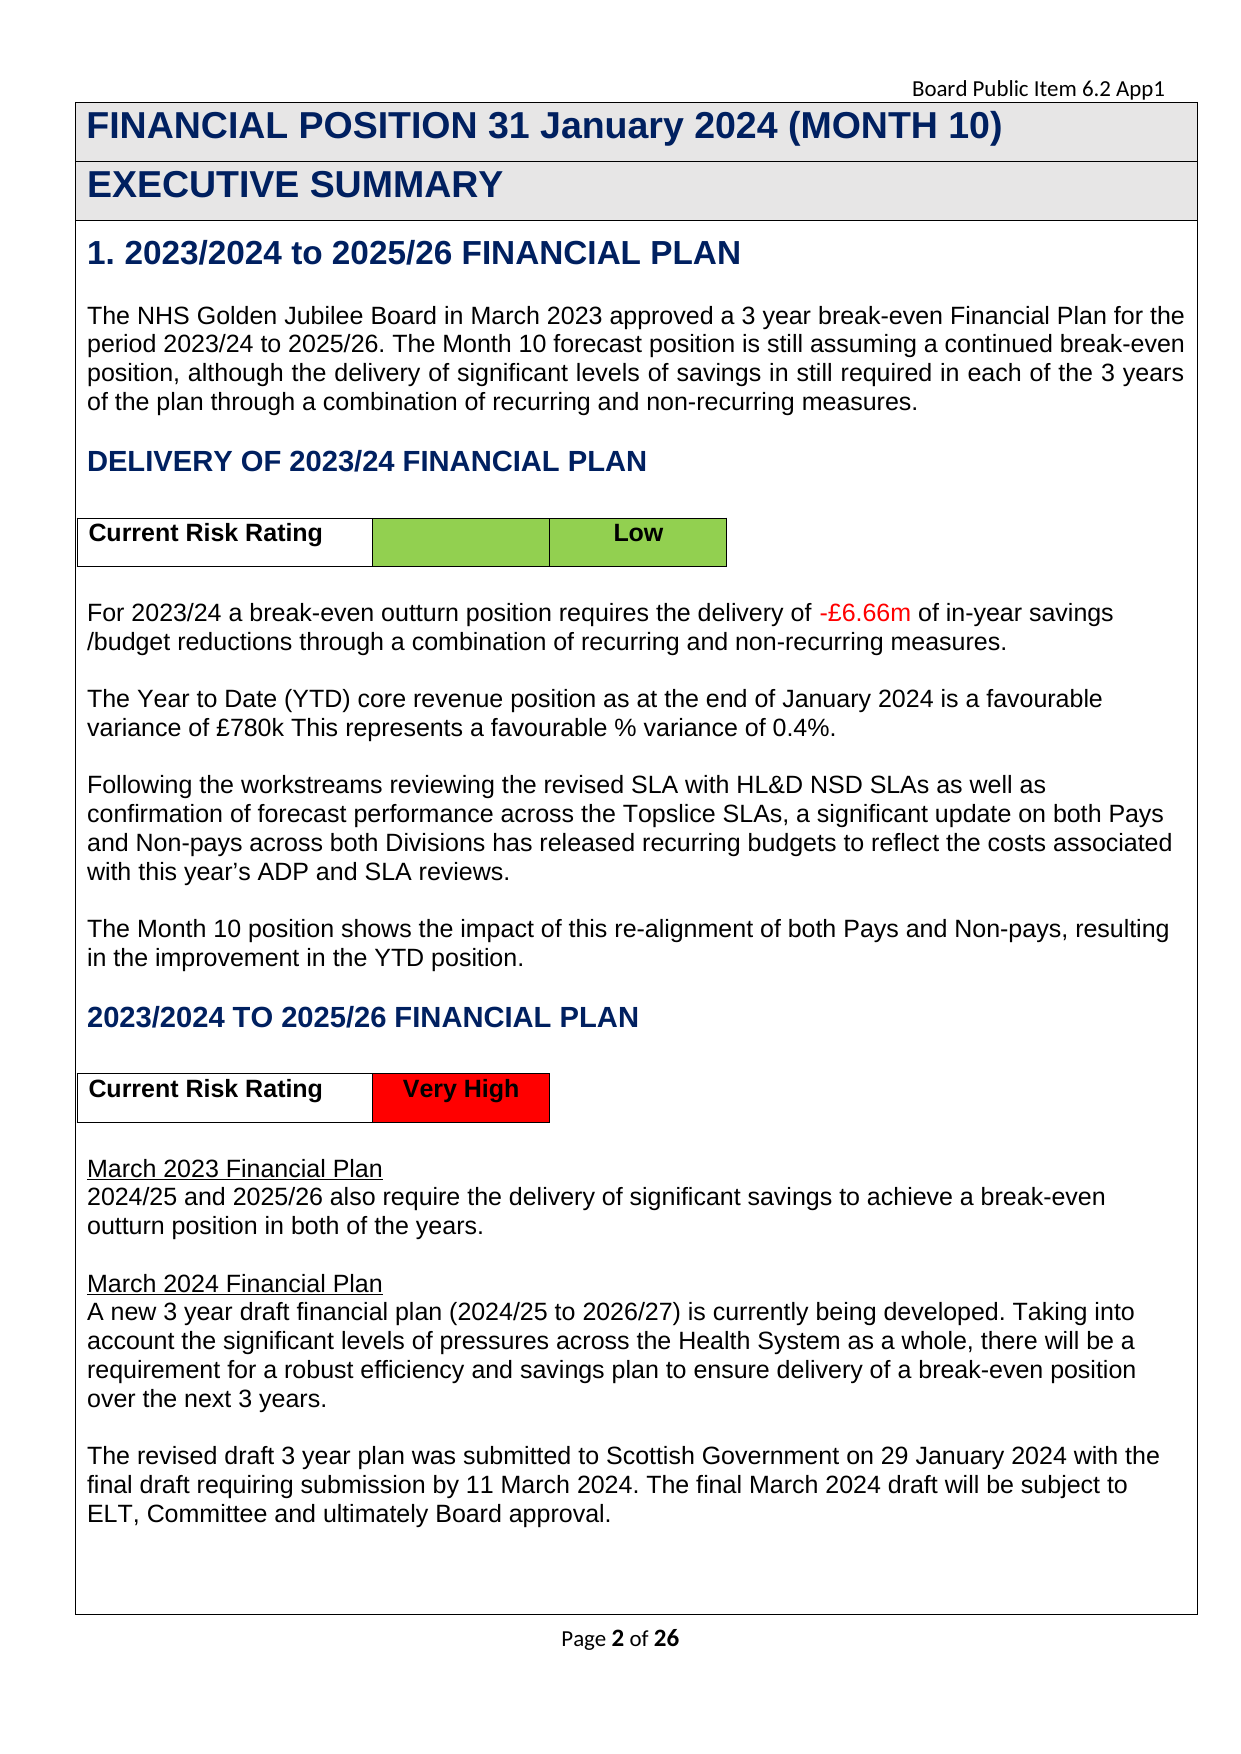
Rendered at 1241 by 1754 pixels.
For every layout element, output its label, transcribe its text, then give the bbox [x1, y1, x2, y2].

table_cell EXECUTIVE SUMMARY [76, 162, 1197, 220]
table_header FINANCIAL POSITION 31 January 2024 (MONTH 10) [76, 103, 1197, 161]
table_cell 2023/2024 to 2025/26 FINANCIAL PLAN The NHS Golden Jubilee Board in March 2023 approved a 3 year break-even Financial Plan for the period 2023/24 to 2025/26. The Month 10 forecast position is still assuming a continued break-even position, although the delivery of significant levels of savings in still required in each of the 3 years of the plan through a combination of recurring and non-recurring measures. DELIVERY OF 2023/24 FINANCIAL PLAN For 2023/24 a break-even outturn position requires the delivery of -£6.66m of in-year savings /budget reductions through a combination of recurring and non-recurring measures. The Year to Date (YTD) core revenue position as at the end of January 2024 is a favourable variance of £780k This represents a favourable % variance of 0.4%. Following the workstreams reviewing the revised SLA with HL&D NSD SLAs as well as confirmation of forecast performance across the Topslice SLAs, a significant update on both Pays and Non-pays across both Divisions has released recurring budgets to reflect the costs associated with this year’s ADP and SLA reviews. The Month 10 position shows the impact of this re-alignment of both Pays and Non-pays, resulting in the improvement in the YTD position. 2023/2024 TO 2025/26 FINANCIAL PLAN March 2023 Financial Plan 2024/25 and 2025/26 also require the delivery of significant savings to achieve a break-even outturn position in both of the years. March 2024 Financial Plan A new 3 year draft financial plan (2024/25 to 2026/27) is currently being developed. Taking into account the significant levels of pressures across the Health System as a whole, there will be a requirement for a robust efficiency and savings plan to ensure delivery of a break-even position over the next 3 years. The revised draft 3 year plan was submitted to Scottish Government on 29 January 2024 with the final draft requiring submission by 11 March 2024. The final March 2024 draft will be subject to ELT, Committee and ultimately Board approval. [76, 221, 1197, 1613]
